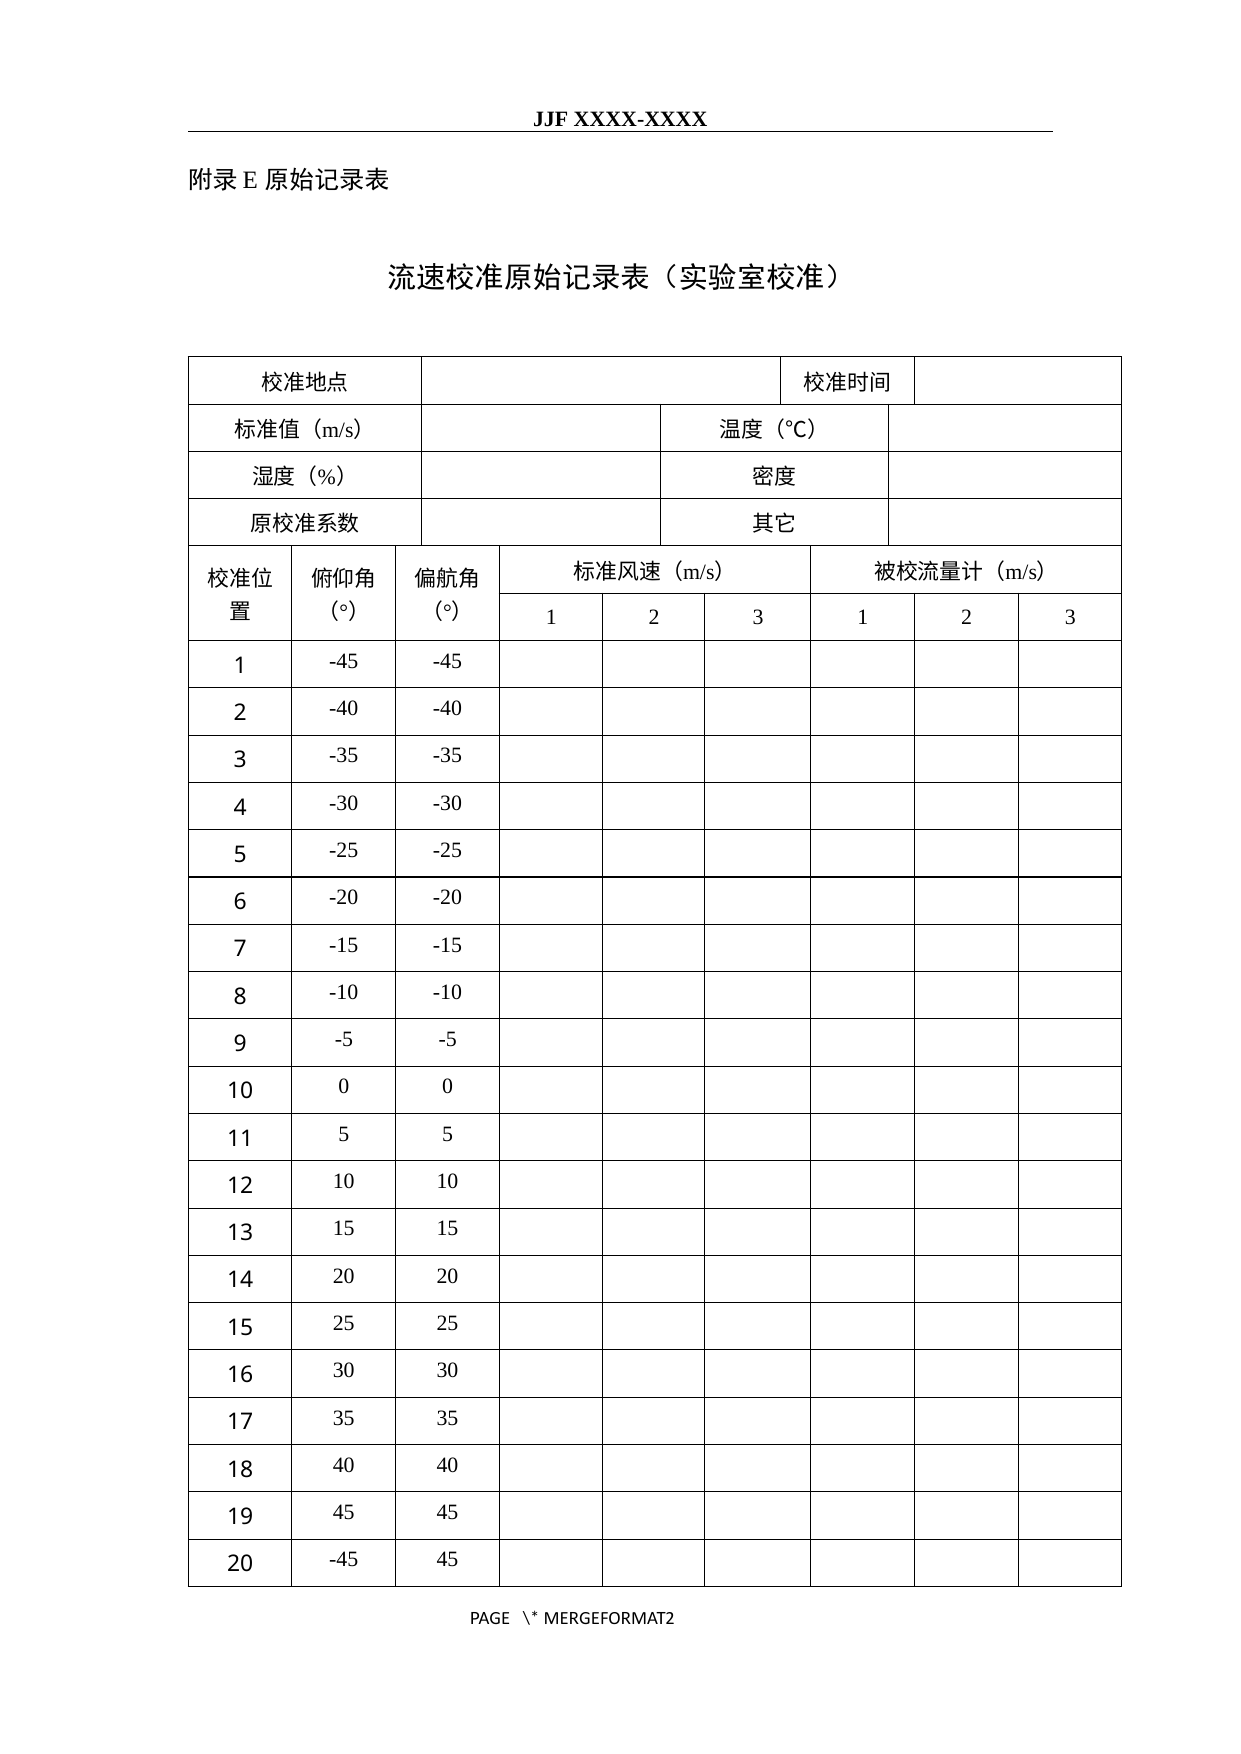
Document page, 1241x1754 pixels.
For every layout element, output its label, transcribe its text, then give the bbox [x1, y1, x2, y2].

table_cell [1019, 1209, 1121, 1255]
table_cell [915, 688, 1018, 734]
table_cell [500, 925, 602, 971]
table_cell [603, 641, 704, 687]
table_cell [705, 972, 810, 1018]
table_cell 标准值（m/s） [189, 405, 421, 451]
table_cell 45 [292, 1492, 395, 1538]
table_cell [889, 452, 1121, 498]
table_cell [422, 405, 660, 451]
table_cell [915, 641, 1018, 687]
table_cell 9 [189, 1019, 291, 1066]
table_cell 25 [396, 1303, 499, 1349]
table_cell [811, 1398, 914, 1444]
table_cell [1019, 1492, 1121, 1538]
table_cell -15 [292, 925, 395, 971]
table_cell [811, 972, 914, 1018]
table_cell [1019, 830, 1121, 876]
table_cell -35 [292, 736, 395, 782]
table_cell -45 [292, 1540, 395, 1586]
table_cell [705, 688, 810, 734]
table_cell [811, 1492, 914, 1538]
table_cell 10 [189, 1067, 291, 1113]
table_cell -25 [292, 830, 395, 876]
table_cell [500, 688, 602, 734]
table_cell [422, 452, 660, 498]
table_cell [915, 1114, 1018, 1160]
table_cell [915, 1445, 1018, 1491]
table_cell [811, 925, 914, 971]
table_cell [1019, 1019, 1121, 1066]
table_cell [705, 1161, 810, 1207]
table_cell [500, 1019, 602, 1066]
table_cell [603, 972, 704, 1018]
table_cell 8 [189, 972, 291, 1018]
table_cell [915, 878, 1018, 924]
table_cell [603, 1256, 704, 1302]
table_cell [603, 1067, 704, 1113]
table_cell [500, 830, 602, 876]
table_cell [811, 1067, 914, 1113]
table_cell [1019, 1114, 1121, 1160]
table_cell [811, 1445, 914, 1491]
table_cell [915, 1256, 1018, 1302]
table_cell [500, 1067, 602, 1113]
table_cell 10 [292, 1161, 395, 1207]
table_cell 3 [705, 594, 810, 640]
table_cell [603, 1492, 704, 1538]
table_cell [811, 1256, 914, 1302]
table_cell 30 [292, 1350, 395, 1397]
table_cell [603, 1540, 704, 1586]
table_cell -35 [396, 736, 499, 782]
table_cell [1019, 1540, 1121, 1586]
table_cell -40 [396, 688, 499, 734]
table_cell 俯仰角（°） [292, 546, 395, 640]
table_cell [811, 736, 914, 782]
table_cell [500, 1350, 602, 1397]
table_cell 25 [292, 1303, 395, 1349]
table_cell 15 [292, 1209, 395, 1255]
table_cell [1019, 783, 1121, 829]
table_cell 标准风速（m/s） [500, 546, 810, 593]
table_cell [705, 1209, 810, 1255]
table_cell 其它 [661, 499, 888, 545]
table_cell [1019, 688, 1121, 734]
table_cell [811, 1350, 914, 1397]
table_cell [811, 783, 914, 829]
table_cell [1019, 736, 1121, 782]
table_cell [811, 688, 914, 734]
table_cell [889, 405, 1121, 451]
table_cell [603, 1398, 704, 1444]
table_cell [705, 830, 810, 876]
table_cell [915, 972, 1018, 1018]
table_cell [915, 925, 1018, 971]
table_cell 17 [189, 1398, 291, 1444]
table_cell -20 [292, 878, 395, 924]
table_cell [500, 783, 602, 829]
table_header 校准时间 [781, 357, 914, 403]
table_cell [603, 1114, 704, 1160]
text 流速校准原始记录表（实验室校准） [187, 242, 1053, 307]
table_cell [603, 925, 704, 971]
table_cell [705, 1256, 810, 1302]
table_cell 40 [396, 1445, 499, 1491]
table_cell 6 [189, 878, 291, 924]
table_cell -10 [396, 972, 499, 1018]
table_cell [500, 1256, 602, 1302]
table_cell [915, 783, 1018, 829]
table_cell [705, 925, 810, 971]
table_cell [500, 1209, 602, 1255]
table_cell 16 [189, 1350, 291, 1397]
table_cell [603, 878, 704, 924]
table_cell 12 [189, 1161, 291, 1207]
table_cell [811, 641, 914, 687]
table_cell -5 [292, 1019, 395, 1066]
table_cell [915, 1161, 1018, 1207]
table_cell [705, 1303, 810, 1349]
table_cell [1019, 1067, 1121, 1113]
table_cell 45 [396, 1540, 499, 1586]
table_cell [705, 1445, 810, 1491]
table_cell [603, 1445, 704, 1491]
table_cell 温度（℃） [661, 405, 888, 451]
table_cell 40 [292, 1445, 395, 1491]
table_cell 20 [292, 1256, 395, 1302]
table_cell -5 [396, 1019, 499, 1066]
table_cell [811, 1209, 914, 1255]
table_cell -20 [396, 878, 499, 924]
table_cell [1019, 1445, 1121, 1491]
table_cell 5 [396, 1114, 499, 1160]
table_cell [705, 1114, 810, 1160]
table_cell [915, 736, 1018, 782]
table_cell [915, 1067, 1018, 1113]
table_cell [915, 1540, 1018, 1586]
table_cell [500, 972, 602, 1018]
table_cell 被校流量计（m/s） [811, 546, 1121, 593]
table_cell [915, 1019, 1018, 1066]
table_cell 19 [189, 1492, 291, 1538]
table_cell 2 [603, 594, 704, 640]
table_cell [915, 1209, 1018, 1255]
table_cell [1019, 878, 1121, 924]
table_cell [1019, 1161, 1121, 1207]
table_cell 5 [189, 830, 291, 876]
table_cell [500, 1398, 602, 1444]
table_cell 1 [811, 594, 914, 640]
table_cell [500, 641, 602, 687]
table_cell 校准位置 [189, 546, 291, 640]
table_cell 密度 [661, 452, 888, 498]
table_cell 湿度（%） [189, 452, 421, 498]
table_cell 0 [292, 1067, 395, 1113]
table_cell -10 [292, 972, 395, 1018]
table_cell 7 [189, 925, 291, 971]
table_cell 20 [396, 1256, 499, 1302]
table_cell [811, 1540, 914, 1586]
table_cell [1019, 925, 1121, 971]
table_cell 3 [189, 736, 291, 782]
table_header 校准地点 [189, 357, 421, 403]
table_cell 原校准系数 [189, 499, 421, 545]
table_cell [705, 878, 810, 924]
table_cell 10 [396, 1161, 499, 1207]
table_cell 14 [189, 1256, 291, 1302]
table_cell 4 [189, 783, 291, 829]
table_cell [603, 1350, 704, 1397]
table_cell [1019, 641, 1121, 687]
table_cell [705, 736, 810, 782]
table_cell 35 [292, 1398, 395, 1444]
table_cell [500, 1161, 602, 1207]
table_cell [811, 830, 914, 876]
table_cell [500, 1492, 602, 1538]
table_cell -30 [396, 783, 499, 829]
table_cell -15 [396, 925, 499, 971]
table_header [915, 357, 1121, 403]
table_cell [705, 641, 810, 687]
table_cell [705, 1540, 810, 1586]
table_cell [705, 1350, 810, 1397]
table_cell 3 [1019, 594, 1121, 640]
table_cell -30 [292, 783, 395, 829]
table_cell -25 [396, 830, 499, 876]
table_cell [915, 1303, 1018, 1349]
table_cell [603, 783, 704, 829]
table_cell [1019, 1256, 1121, 1302]
table_cell -45 [292, 641, 395, 687]
table_cell [1019, 1303, 1121, 1349]
table_cell [705, 1019, 810, 1066]
table_cell [603, 1161, 704, 1207]
table_cell [811, 878, 914, 924]
table_cell [603, 1303, 704, 1349]
table_header [422, 357, 780, 403]
table_cell 30 [396, 1350, 499, 1397]
table_cell [889, 499, 1121, 545]
table_cell [500, 878, 602, 924]
table_cell 20 [189, 1540, 291, 1586]
table_cell 11 [189, 1114, 291, 1160]
subtitle 附录E 原始记录表 [187, 162, 1053, 194]
table_cell 13 [189, 1209, 291, 1255]
table_cell -40 [292, 688, 395, 734]
table_cell [915, 830, 1018, 876]
table_cell [500, 1114, 602, 1160]
table_cell [422, 499, 660, 545]
table_cell -45 [396, 641, 499, 687]
table_cell 0 [396, 1067, 499, 1113]
table_cell [603, 1019, 704, 1066]
table_cell [500, 1303, 602, 1349]
table_cell 15 [189, 1303, 291, 1349]
table_cell [811, 1114, 914, 1160]
table_cell 5 [292, 1114, 395, 1160]
table_cell [915, 1398, 1018, 1444]
table_cell 35 [396, 1398, 499, 1444]
table_cell [603, 1209, 704, 1255]
table_cell 2 [915, 594, 1018, 640]
table_cell 15 [396, 1209, 499, 1255]
table_cell [811, 1303, 914, 1349]
table_cell [811, 1019, 914, 1066]
table_cell [1019, 1398, 1121, 1444]
table_cell [915, 1350, 1018, 1397]
table_cell 偏航角（°） [396, 546, 499, 640]
table_cell 45 [396, 1492, 499, 1538]
table_cell 1 [189, 641, 291, 687]
table_cell [705, 1067, 810, 1113]
table_cell [500, 1445, 602, 1491]
table_cell 1 [500, 594, 602, 640]
table_cell [603, 830, 704, 876]
table_cell [705, 1398, 810, 1444]
table_cell [603, 688, 704, 734]
table_cell [1019, 972, 1121, 1018]
table_cell [705, 1492, 810, 1538]
table_cell [500, 736, 602, 782]
table_cell 18 [189, 1445, 291, 1491]
table_cell [603, 736, 704, 782]
table_cell [915, 1492, 1018, 1538]
table_cell [1019, 1350, 1121, 1397]
table_cell [811, 1161, 914, 1207]
table_cell [500, 1540, 602, 1586]
table_cell [705, 783, 810, 829]
table_cell 2 [189, 688, 291, 734]
